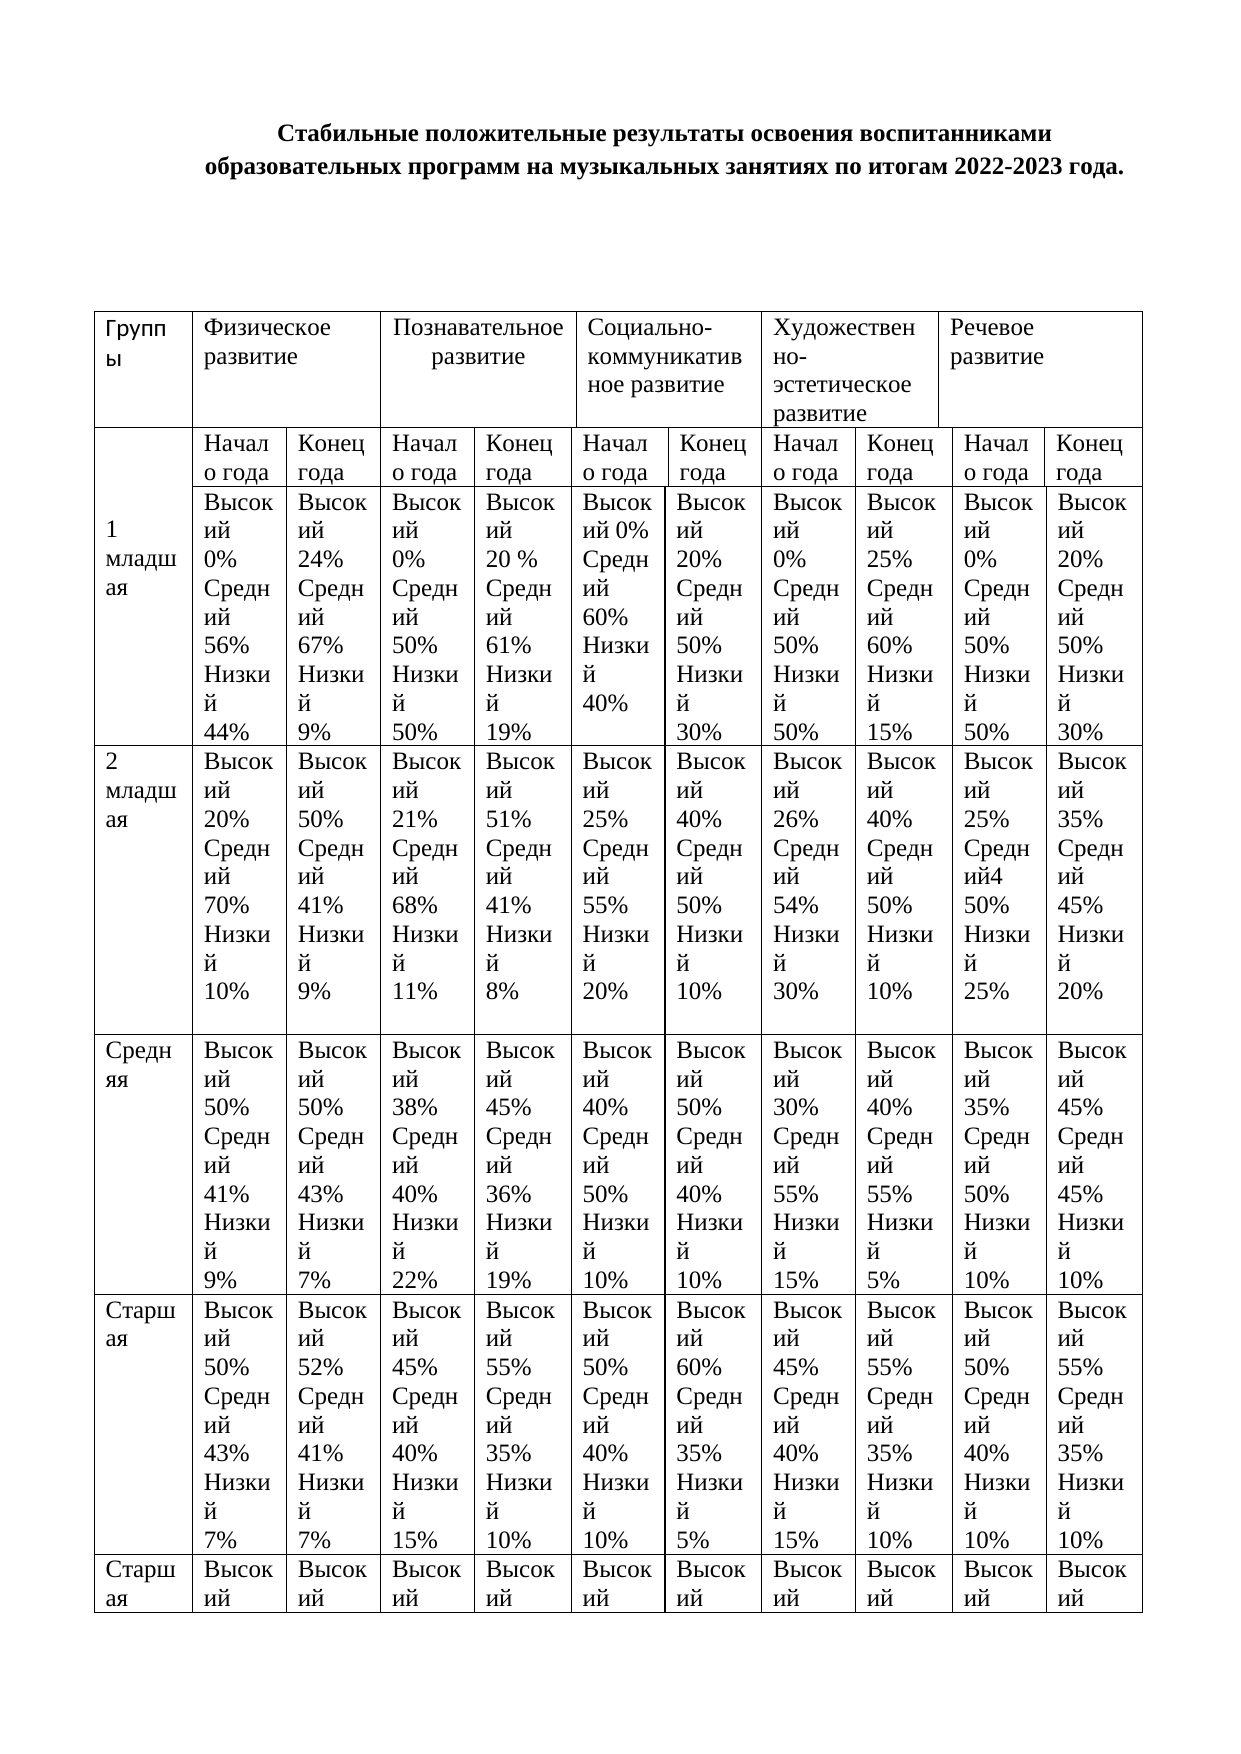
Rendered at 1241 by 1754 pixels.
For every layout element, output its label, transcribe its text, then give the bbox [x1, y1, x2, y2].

table_header Группы [95, 312, 192, 427]
table_cell Высокий 50% Средний 41% Низкий 9% [287, 746, 380, 1034]
table_cell Высокий 25% Средний4 50% Низкий 25% [953, 746, 1046, 1034]
table_cell Высокий 20 % Средний 61% Низкий 19% [475, 487, 571, 745]
table_cell 2 младшая [95, 746, 192, 1034]
table_cell Высокий 45% Средний 45% Низкий 10% [1047, 1035, 1142, 1294]
table_cell Высокий 40% Средний 50% Низкий 10% [572, 1035, 664, 1294]
table_cell Начало года [193, 428, 286, 486]
table_cell Начало года [953, 428, 1044, 486]
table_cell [762, 1555, 855, 1612]
table_cell Высокий 50% Средний 43% Низкий 7% [193, 1295, 286, 1553]
table_cell Высокий 40% Средний 50% Низкий 10% [856, 746, 952, 1034]
table_cell Высокий 24% Средний 67% Низкий 9% [287, 487, 380, 745]
table_cell Высокий 0% Средний 50% Низкий 50% [762, 487, 855, 745]
table_cell Высокий 50% Средний 40% Низкий 10% [953, 1295, 1046, 1553]
table_cell Средняя [95, 1035, 192, 1294]
table_cell Высокий 45% Средний 40% Низкий 15% [381, 1295, 474, 1553]
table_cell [1047, 1555, 1142, 1612]
table_cell Высокий 60% Средний 35% Низкий 5% [666, 1295, 761, 1553]
table_cell Начало года [381, 428, 474, 486]
table_cell Высокий 52% Средний 41% Низкий 7% [287, 1295, 380, 1553]
table_cell Высокий 25% Средний 60% Низкий 15% [856, 487, 952, 745]
table_cell 1 младшая [95, 428, 192, 745]
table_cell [193, 1555, 286, 1612]
table_cell Высокий 0% Средний 50% Низкий 50% [953, 487, 1046, 745]
text Стабильные положительные результаты освоения воспитанниками образовательных программ на музыкальных занятиях по итогам 2022-2023 года. [177, 118, 1152, 180]
table_cell Высокий 55% Средний 35% Низкий 10% [475, 1295, 571, 1553]
table_cell Конец года [856, 428, 952, 486]
table_cell Высокий 20% Средний 50% Низкий 30% [1047, 487, 1142, 745]
table_cell Высокий 26% Средний 54% Низкий 30% [762, 746, 855, 1034]
table_cell Высокий 50% Средний 40% Низкий 10% [666, 1035, 761, 1294]
table_cell Начало года [572, 428, 668, 486]
table_cell Высокий 50% Средний 41% Низкий 9% [193, 1035, 286, 1294]
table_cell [572, 1555, 664, 1612]
table_header Физическое развитие [193, 312, 380, 427]
table_cell Высокий 55% Средний 35% Низкий 10% [1047, 1295, 1142, 1553]
table_cell Старшая [95, 1295, 192, 1553]
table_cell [666, 1555, 761, 1612]
table_cell Начало года [762, 428, 855, 486]
table_cell Высокий 20% Средний 50% Низкий 30% [666, 487, 761, 745]
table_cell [475, 1555, 571, 1612]
table_cell Конец года [287, 428, 380, 486]
table_header Познавательное развитие [381, 312, 576, 427]
table_cell Высокий 0% Средний 56% Низкий 44% [193, 487, 286, 745]
table_cell Высокий 0% Средний 50% Низкий 50% [381, 487, 474, 745]
table_cell Высокий 55% Средний 35% Низкий 10% [856, 1295, 952, 1553]
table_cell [381, 1555, 474, 1612]
table_cell Высокий 35% Средний 50% Низкий 10% [953, 1035, 1046, 1294]
table_cell Конец года [475, 428, 571, 486]
table_cell Высокий 38% Средний 40% Низкий 22% [381, 1035, 474, 1294]
table_header Речевое развитие [939, 312, 1142, 427]
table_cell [953, 1555, 1046, 1612]
table_cell Высокий 40% Средний 50% Низкий 10% [666, 746, 761, 1034]
table_cell Высокий 30% Средний 55% Низкий 15% [762, 1035, 855, 1294]
table_cell Высокий 20% Средний 70% Низкий 10% [193, 746, 286, 1034]
table_cell Высокий 40% Средний 55% Низкий 5% [856, 1035, 952, 1294]
table_cell Старшая [95, 1555, 192, 1612]
table_header Социально-коммуникативное развитие [577, 312, 761, 427]
table_header Художественно-эстетическое развитие [762, 312, 938, 427]
table_cell Высокий 50% Средний 40% Низкий 10% [572, 1295, 664, 1553]
table_cell Высокий 25% Средний 55% Низкий 20% [572, 746, 664, 1034]
table_cell Высокий 45% Средний 36% Низкий 19% [475, 1035, 571, 1294]
table_cell Высокий 0% Средний 60% Низкий 40% [572, 487, 664, 745]
table_cell Высокий 35% Средний 45% Низкий 20% [1047, 746, 1142, 1034]
table_cell Высокий 45% Средний 40% Низкий 15% [762, 1295, 855, 1553]
table_cell Конец года [669, 428, 761, 486]
table_cell Высокий 51% Средний 41% Низкий 8% [475, 746, 571, 1034]
table_cell Высокий 50% Средний 43% Низкий 7% [287, 1035, 380, 1294]
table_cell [856, 1555, 952, 1612]
table_cell Высокий 21% Средний 68% Низкий 11% [381, 746, 474, 1034]
table_cell Конец года [1045, 428, 1142, 486]
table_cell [287, 1555, 380, 1612]
